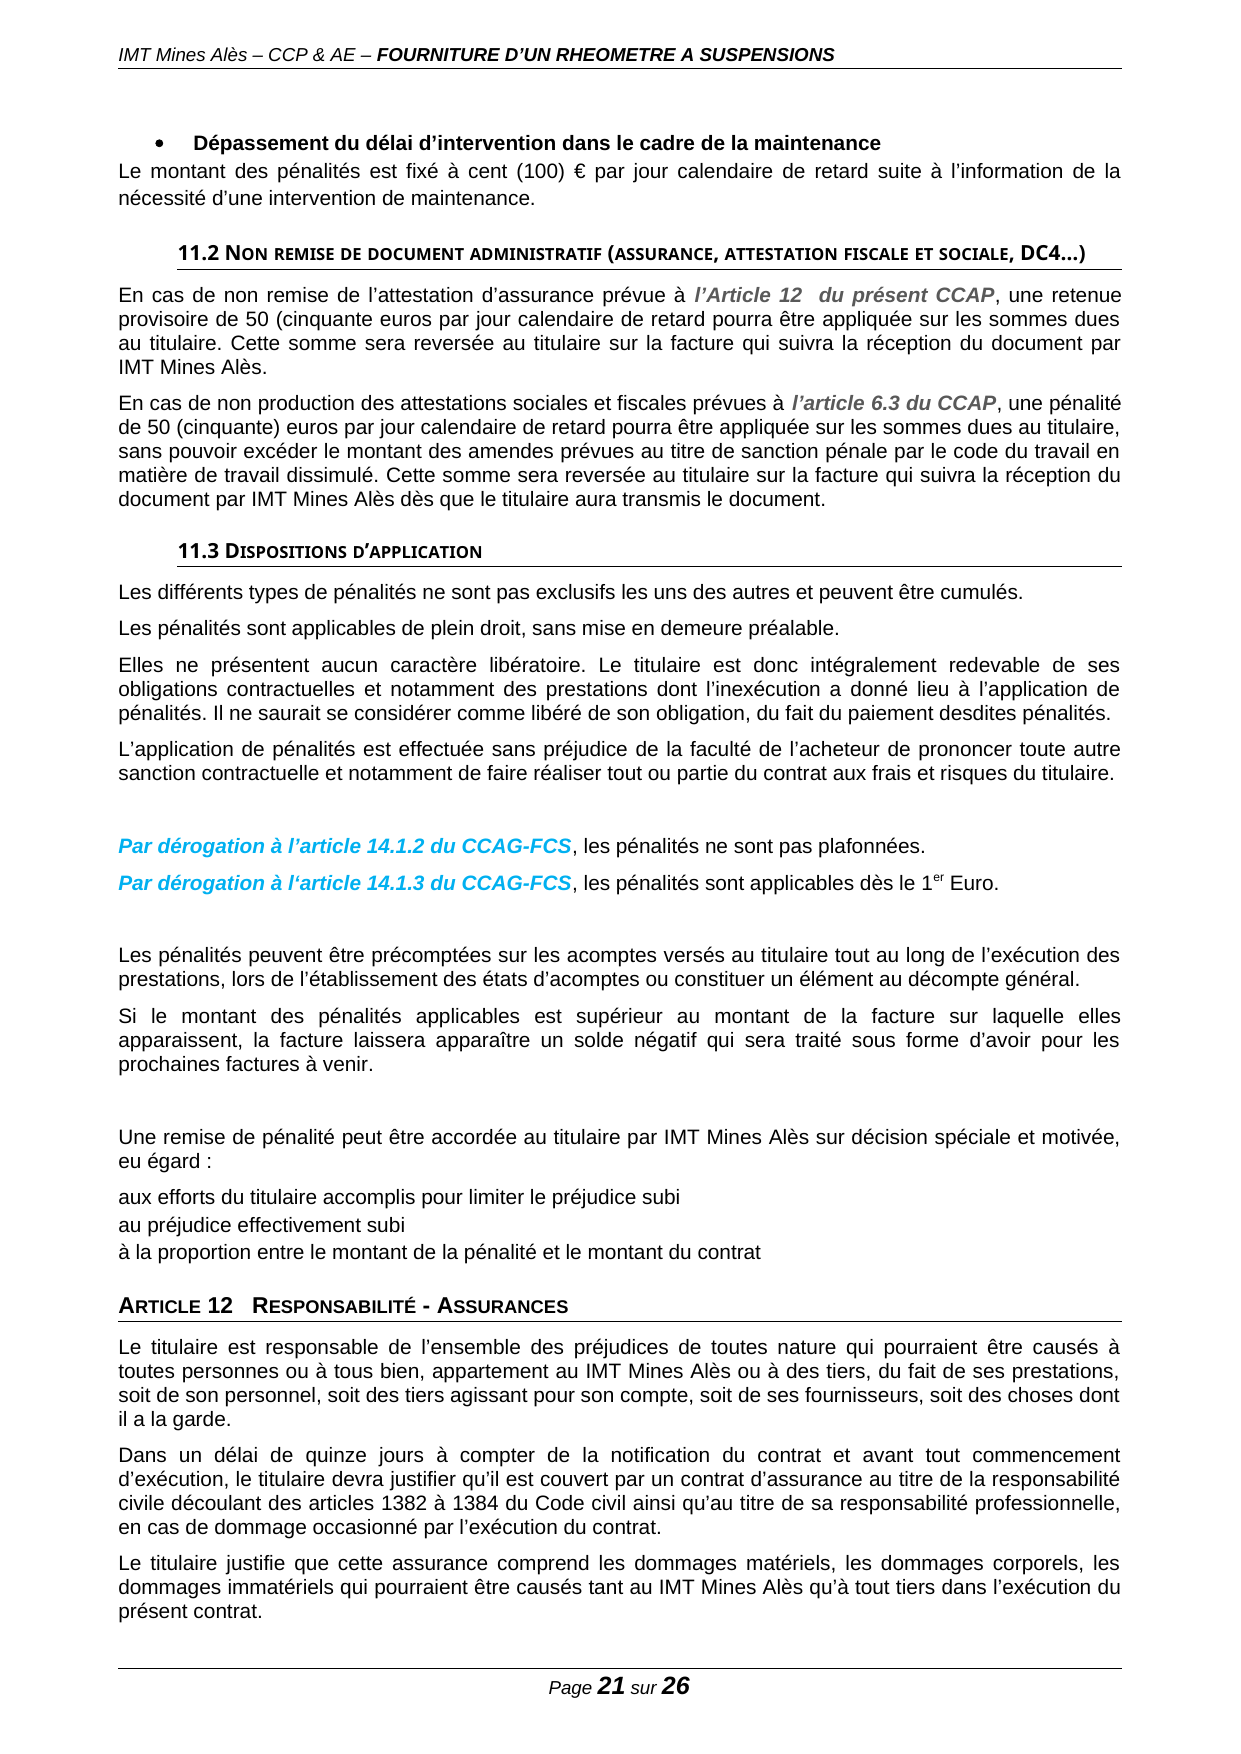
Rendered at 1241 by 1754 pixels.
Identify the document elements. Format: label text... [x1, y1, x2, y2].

list Le montant des pénalités est fixé à cent (100) € par jour calendaire de retard suite à l’information de la nécessité d’une intervention de maintenance. [118, 158, 1122, 210]
text Par dérogation à l’article 14.1.2 du CCAG-FCS, les pénalités ne sont pas plafonnées. [118, 834, 1122, 858]
text Par dérogation à l‘article 14.1.3 du CCAG-FCS, les pénalités sont applicables dès le 1er Euro. [118, 870, 1122, 894]
text Le titulaire est responsable de l’ensemble des préjudices de toutes nature qui pourraient être causés à toutes personnes ou à tous bien, appartement au IMT Mines Alès ou à des tiers, du fait de ses prestations, soit de son personnel, soit des tiers agissant pour son compte, soit de ses fournisseurs, soit des choses dont il a la garde. [118, 1334, 1122, 1430]
subtitle Dispositions d’application [177, 536, 1122, 566]
text Les pénalités sont applicables de plein droit, sans mise en demeure préalable. [118, 616, 1122, 640]
text Si le montant des pénalités applicables est supérieur au montant de la facture sur laquelle elles apparaissent, la facture laissera apparaître un solde négatif qui sera traité sous forme d’avoir pour les prochaines factures à venir. [118, 1004, 1122, 1076]
text Les différents types de pénalités ne sont pas exclusifs les uns des autres et peuvent être cumulés. [118, 580, 1122, 604]
text Dans un délai de quinze jours à compter de la notification du contrat et avant tout commencement d’exécution, le titulaire devra justifier qu’il est couvert par un contrat d’assurance au titre de la responsabilité civile découlant des articles 1382 à 1384 du Code civil ainsi qu’au titre de sa responsabilité professionnelle, en cas de dommage occasionné par l’exécution du contrat. [118, 1443, 1122, 1539]
text Les pénalités peuvent être précomptées sur les acomptes versés au titulaire tout au long de l’exécution des prestations, lors de l’établissement des états d’acomptes ou constituer un élément au décompte général. [118, 943, 1122, 991]
subtitle Non remise de document administratif (assurance, attestation fiscale et sociale, DC4…) [177, 238, 1122, 269]
text Elles ne présentent aucun caractère libératoire. Le titulaire est donc intégralement redevable de ses obligations contractuelles et notamment des prestations dont l’inexécution a donné lieu à l’application de pénalités. Il ne saurait se considérer comme libéré de son obligation, du fait du paiement desdites pénalités. [118, 653, 1122, 724]
list à la proportion entre le montant de la pénalité et le montant du contrat [118, 1240, 1122, 1264]
text En cas de non remise de l’attestation d’assurance prévue à l’Article 12 du présent CCAP, une retenue provisoire de 50 (cinquante euros par jour calendaire de retard pourra être appliquée sur les sommes dues au titulaire. Cette somme sera reversée au titulaire sur la facture qui suivra la réception du document par IMT Mines Alès. [118, 283, 1122, 378]
subtitle Responsabilité - Assurances [118, 1292, 1122, 1321]
list aux efforts du titulaire accomplis pour limiter le préjudice subi [118, 1185, 1122, 1209]
list Dépassement du délai d’intervention dans le cadre de la maintenance [156, 131, 1122, 155]
text Une remise de pénalité peut être accordée au titulaire par IMT Mines Alès sur décision spéciale et motivée, eu égard : [118, 1124, 1122, 1172]
text L’application de pénalités est effectuée sans préjudice de la faculté de l’acheteur de prononcer toute autre sanction contractuelle et notamment de faire réaliser tout ou partie du contrat aux frais et risques du titulaire. [118, 737, 1122, 785]
text Le titulaire justifie que cette assurance comprend les dommages matériels, les dommages corporels, les dommages immatériels qui pourraient être causés tant au IMT Mines Alès qu’à tout tiers dans l’exécution du présent contrat. [118, 1551, 1122, 1623]
list au préjudice effectivement subi [118, 1212, 1122, 1236]
text En cas de non production des attestations sociales et fiscales prévues à l’article 6.3 du CCAP, une pénalité de 50 (cinquante) euros par jour calendaire de retard pourra être appliquée sur les sommes dues au titulaire, sans pouvoir excéder le montant des amendes prévues au titre de sanction pénale par le code du travail en matière de travail dissimulé. Cette somme sera reversée au titulaire sur la facture qui suivra la réception du document par IMT Mines Alès dès que le titulaire aura transmis le document. [118, 391, 1122, 511]
